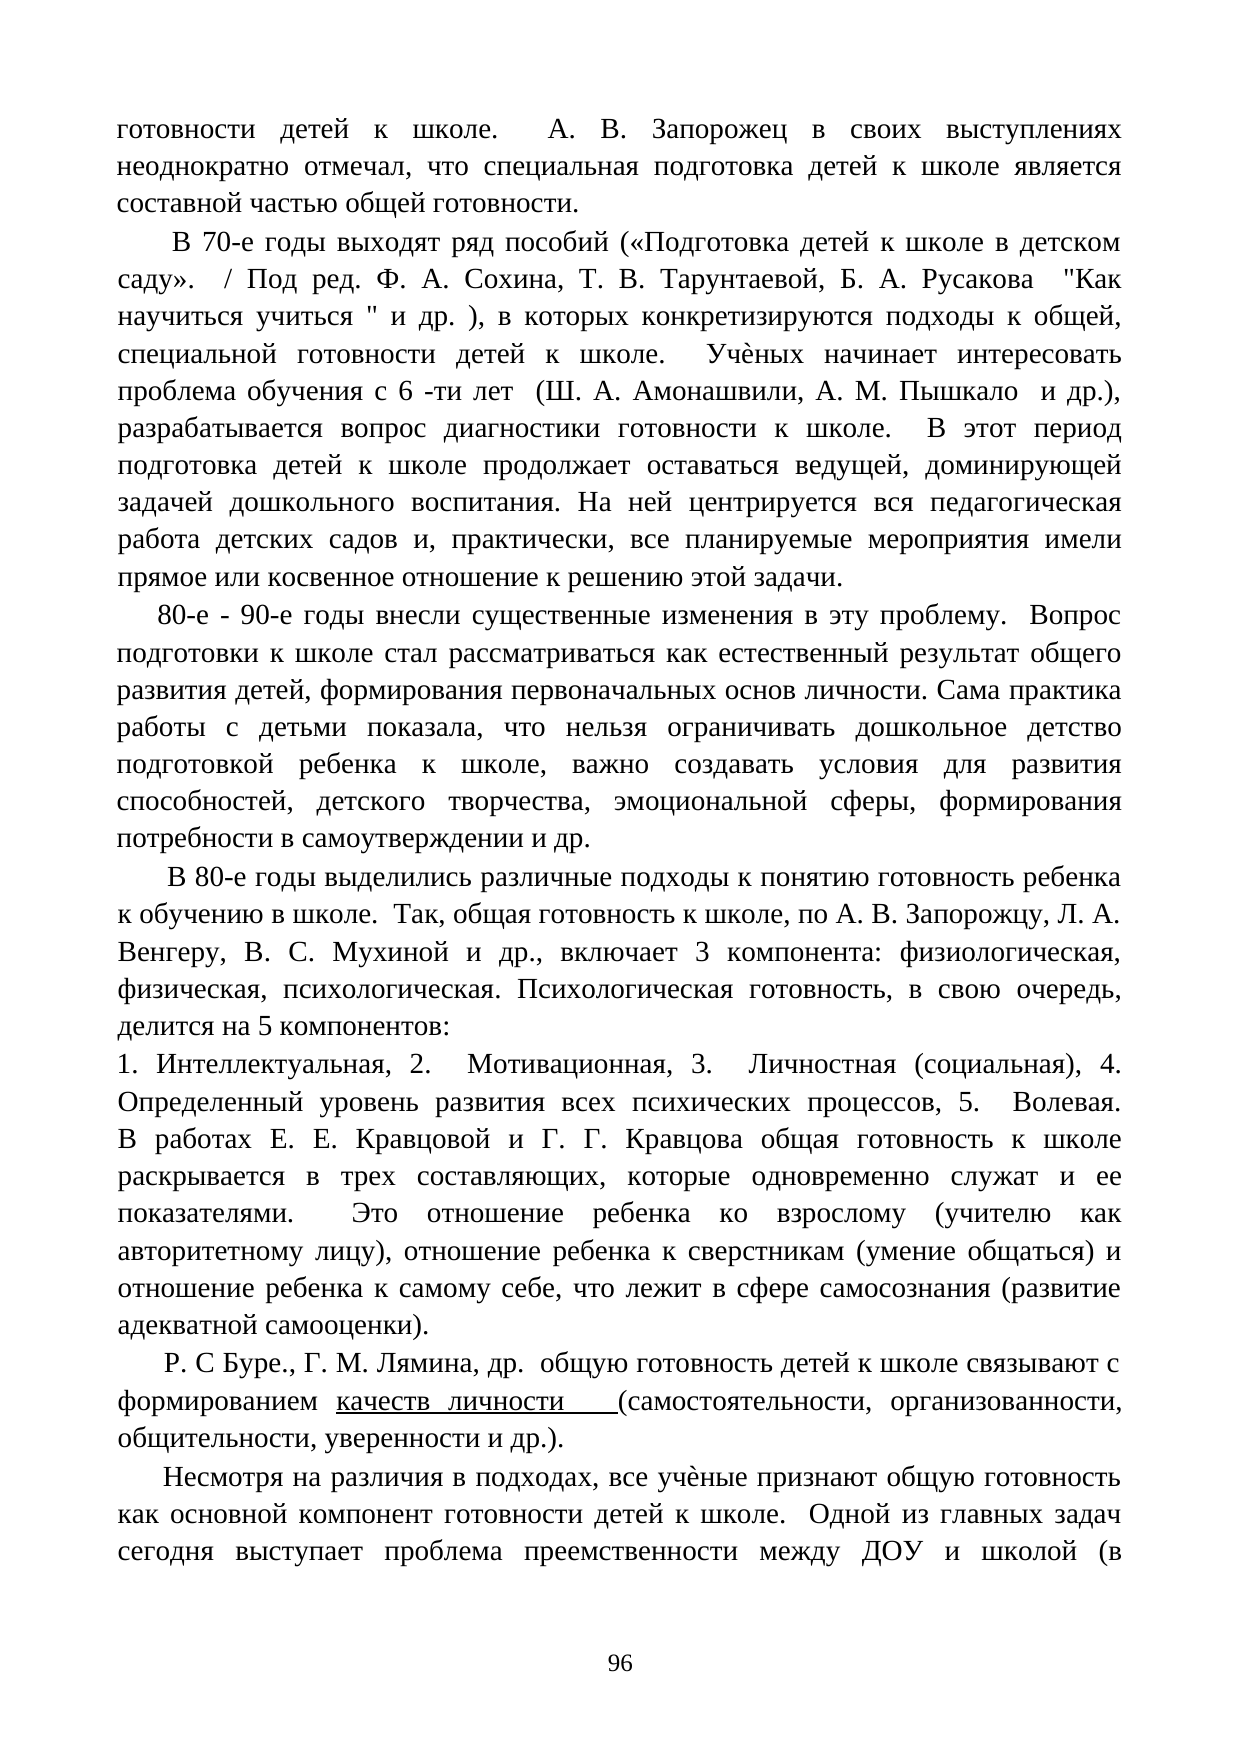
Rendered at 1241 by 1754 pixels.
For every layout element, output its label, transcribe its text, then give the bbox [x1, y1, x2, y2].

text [116, 1459, 1123, 1567]
text В 80-е годы выделились различные подходы к понятию готовность ребенка к обучению в школе. Так, общая готовность к школе, по А. В. Запорожцу, Л. А. Венгеру, В. С. Мухиной и др., включает 3 компонента: физиологическая, физическая, психологическая. Психологическая готовность, в свою очередь, делится на 5 компонентов: [116, 859, 1123, 1042]
text 80-е - 90-е годы внесли существенные изменения в эту проблему. Вопрос подготовки к школе стал рассматриваться как естественный результат общего развития детей, формирования первоначальных основ личности. Сама практика работы с детьми показала, что нельзя ограничивать дошкольное детство подготовкой ребенка к школе, важно создавать условия для развития способностей, детского творчества, эмоциональной сферы, формирования потребности в самоутверждении и др. [116, 597, 1123, 854]
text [116, 111, 1123, 219]
text В 70-е годы выходят ряд пособий («Подготовка детей к школе в детском саду». / Под ред. Ф. А. Сохина, Т. В. Тарунтаевой, Б. А. Русакова "Как научиться учиться " и др. ), в которых конкретизируются подходы к общей, специальной готовности детей к школе. Учѐных начинает интересовать проблема обучения с 6 -ти лет (Ш. А. Амонашвили, А. М. Пышкало и др.), разрабатывается вопрос диагностики готовности к школе. В этот период подготовка детей к школе продолжает оставаться ведущей, доминирующей задачей дошкольного воспитания. На ней центрируется вся педагогическая работа детских садов и, практически, все планируемые мероприятия имели прямое или косвенное отношение к решению этой задачи. [116, 224, 1123, 592]
text Р. С Буре., Г. М. Лямина, др. общую готовность детей к школе связывают с формированием качеств личности (самостоятельности, организованности, общительности, уверенности и др.). [116, 1346, 1123, 1453]
text 1. Интеллектуальная, 2. Мотивационная, 3. Личностная (социальная), 4. Определенный уровень развития всех психических процессов, 5. Волевая. В работах Е. Е. Кравцовой и Г. Г. Кравцова общая готовность к школе раскрывается в трех составляющих, которые одновременно служат и ее показателями. Это отношение ребенка ко взрослому (учителю как авторитетному лицу), отношение ребенка к сверстникам (умение общаться) и отношение ребенка к самому себе, что лежит в сфере самосознания (развитие адекватной самооценки). [116, 1047, 1123, 1341]
